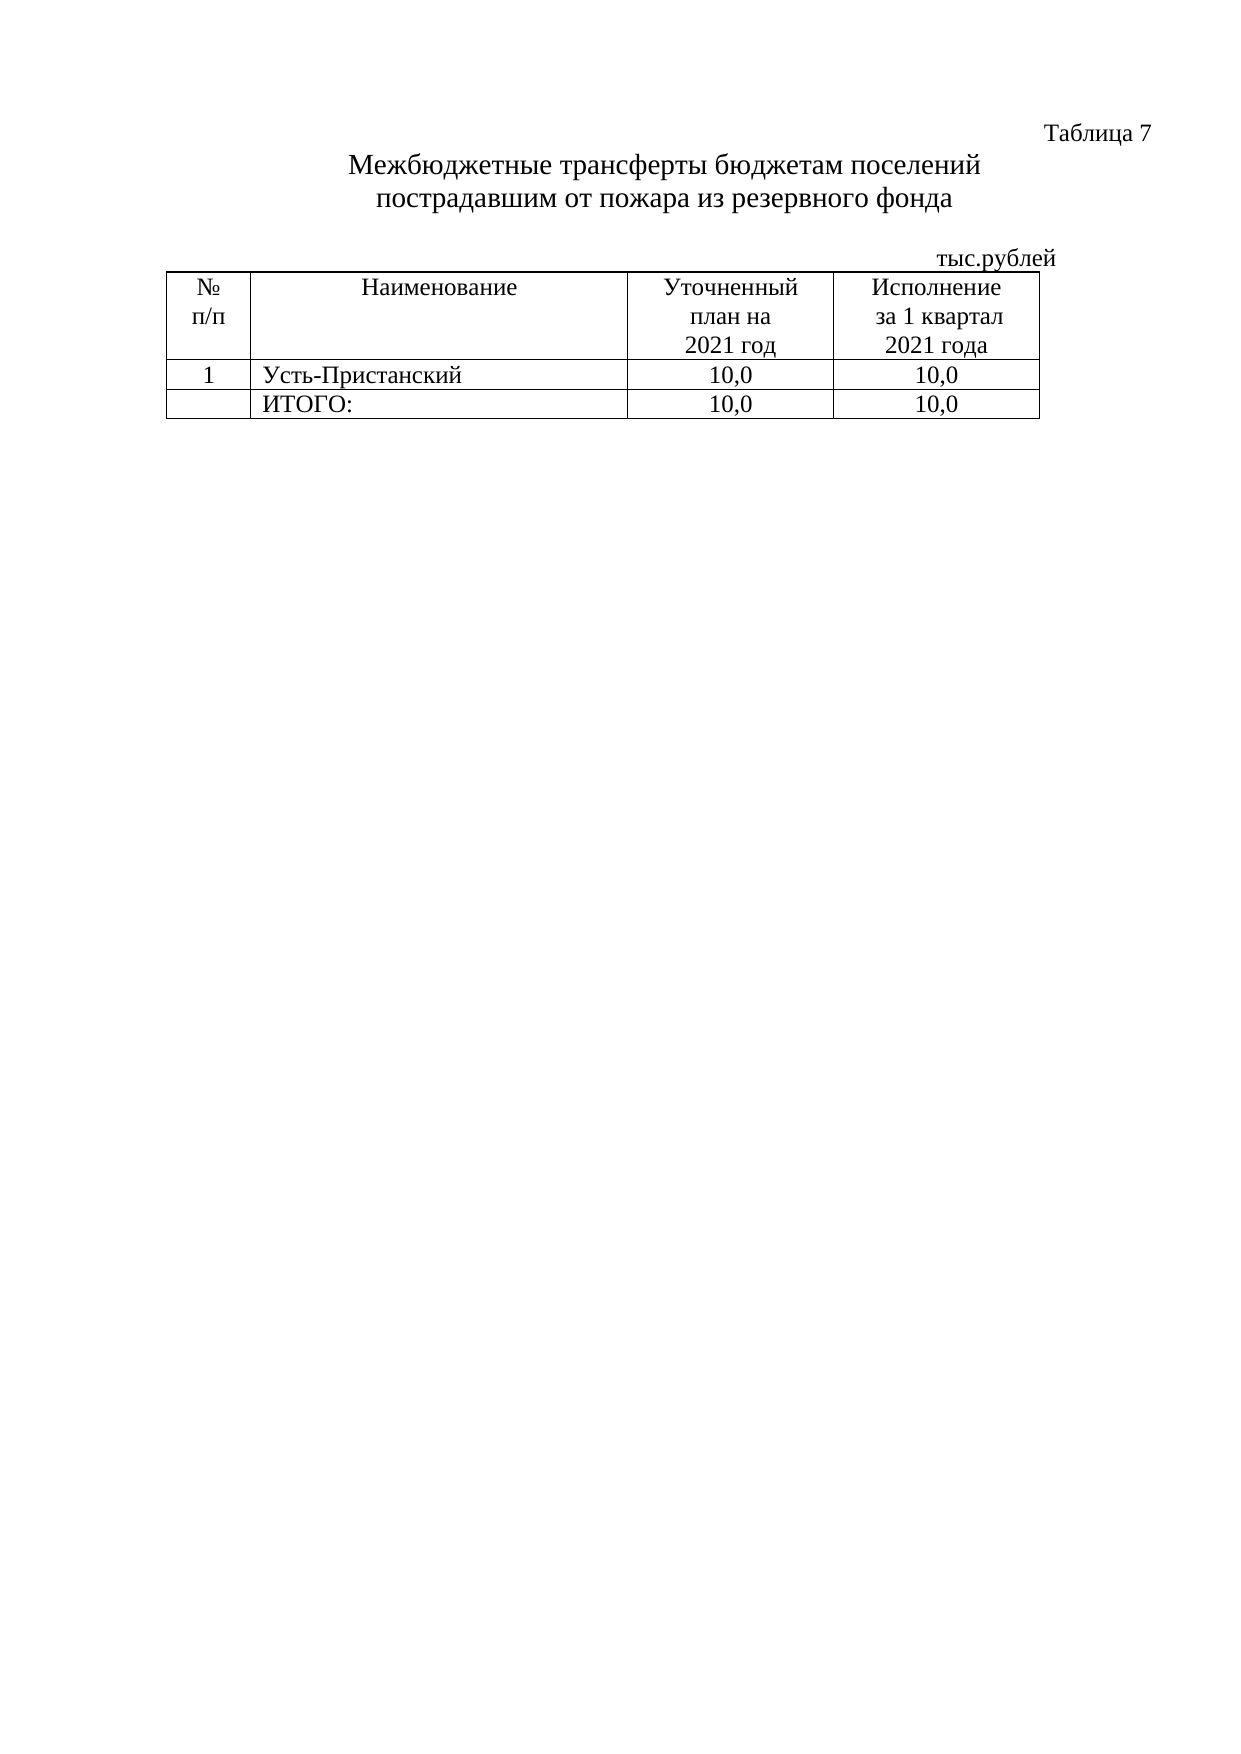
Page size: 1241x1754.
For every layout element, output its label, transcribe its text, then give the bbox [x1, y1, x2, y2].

table_cell 10,0 [834, 390, 1039, 418]
text тыс.рублей [177, 214, 1152, 271]
table_cell 10,0 [834, 360, 1039, 388]
table_header Исполнение за 1 квартал 2021 года [834, 273, 1039, 359]
table_cell [167, 390, 250, 418]
table_header № п/п [167, 273, 250, 359]
text Межбюджетные трансферты бюджетам поселений [177, 147, 1152, 180]
table_header Уточненный план на 2021 год [628, 273, 833, 359]
table_cell ИТОГО: [251, 390, 627, 418]
table_header Наименование [251, 273, 627, 359]
text Таблица 7 [177, 118, 1152, 147]
text пострадавшим от пожара из резервного фонда [177, 180, 1152, 214]
table_cell 10,0 [628, 390, 833, 418]
table_cell Усть-Пристанский [251, 360, 627, 388]
table_cell 1 [167, 360, 250, 388]
table_cell 10,0 [628, 360, 833, 388]
